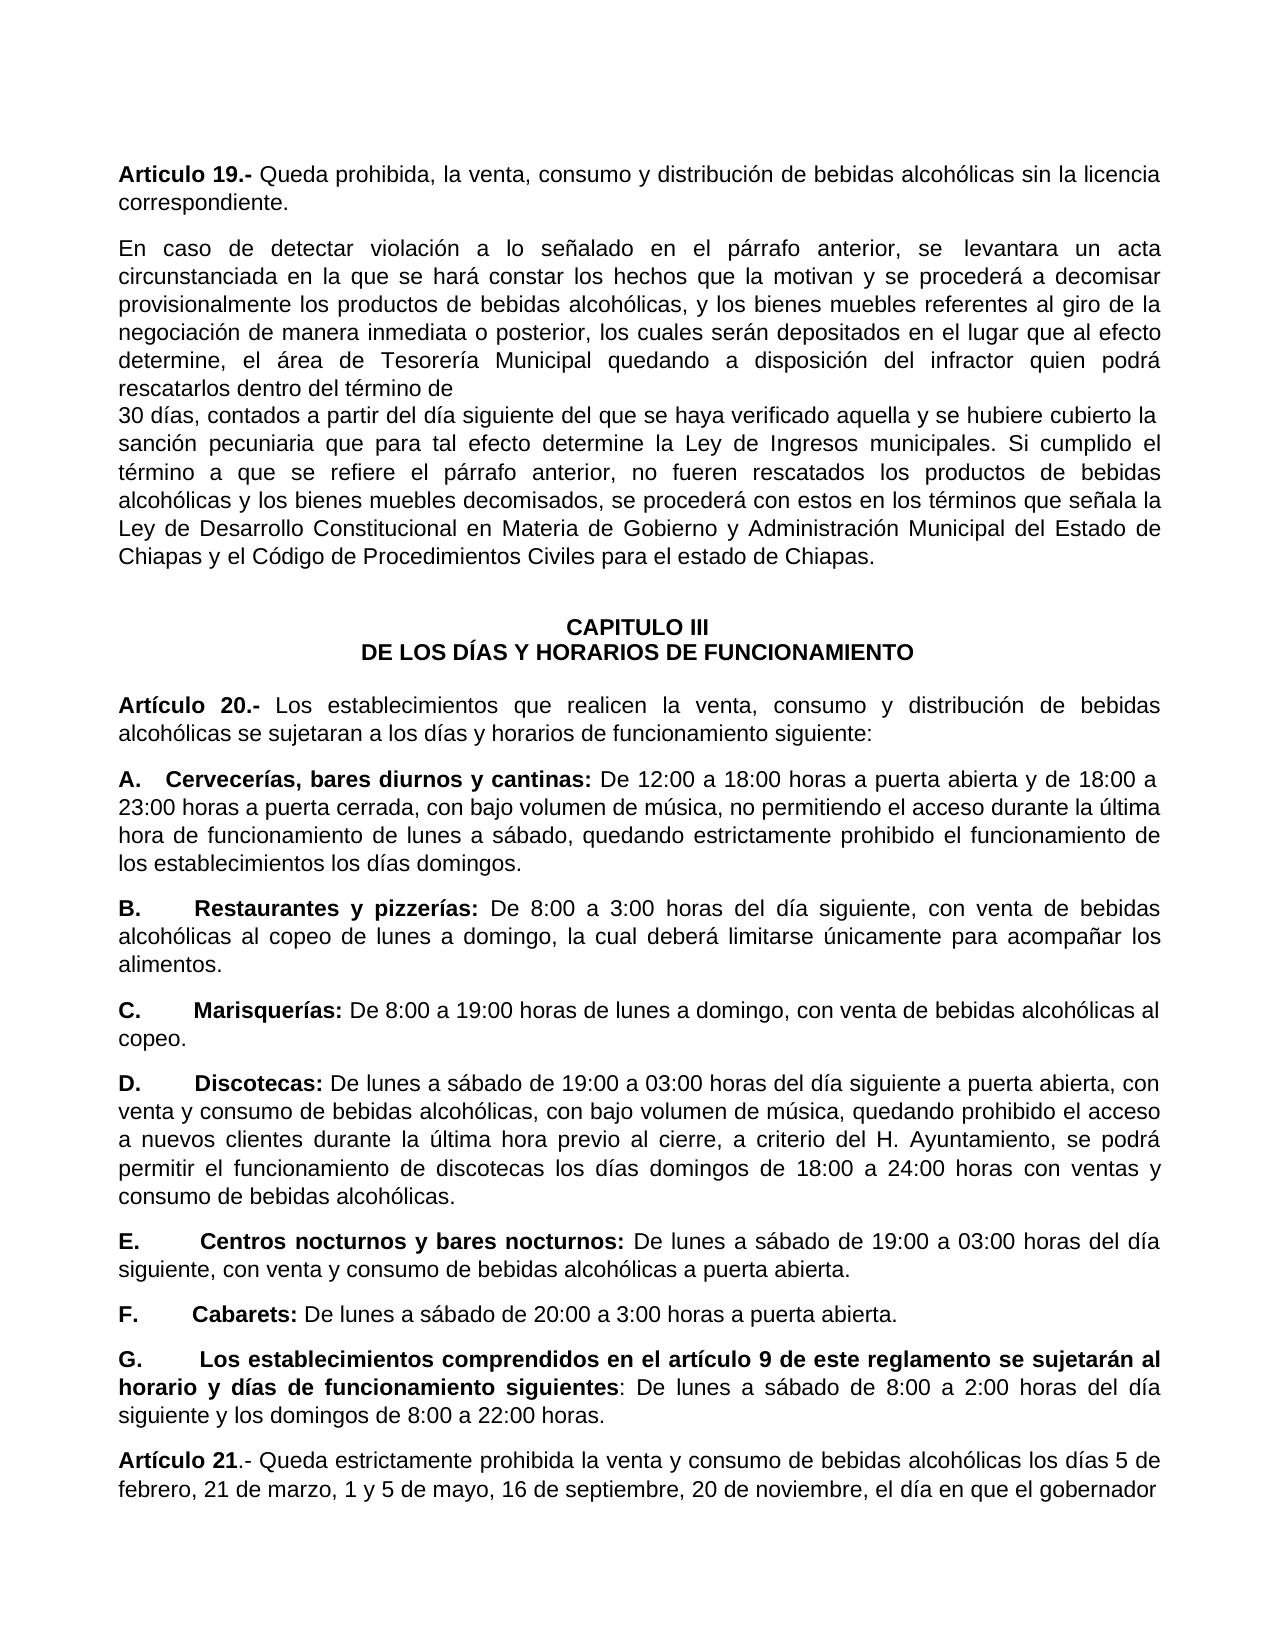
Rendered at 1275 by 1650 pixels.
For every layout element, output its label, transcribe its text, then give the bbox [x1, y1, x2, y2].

text D. Discotecas: De lunes a sábado de 19:00 a 03:00 horas del día siguiente a puerta abierta, con venta y consumo de bebidas alcohólicas, con bajo volumen de música, quedando prohibido el acceso a nuevos clientes durante la última hora previo al cierre, a criterio del H. Ayuntamiento, se podrá permitir el funcionamiento de discotecas los días domingos de 18:00 a 24:00 horas con ventas y consumo de bebidas alcohólicas. [118, 1070, 1161, 1209]
text F. Cabarets: De lunes a sábado de 20:00 a 3:00 horas a puerta abierta. [118, 1301, 901, 1327]
text G. Los establecimientos comprendidos en el artículo 9 de este reglamento se sujetarán al horario y días de funcionamiento siguientes: De lunes a sábado de 8:00 a 2:00 horas del día siguiente y los domingos de 8:00 a 22:00 horas. [118, 1346, 1161, 1429]
text C. Marisquerías: De 8:00 a 19:00 horas de lunes a domingo, con venta de bebidas alcohólicas al copeo. [118, 997, 1161, 1051]
text Articulo 19.- Queda prohibida, la venta, consumo y distribución de bebidas alcohólicas sin la licencia correspondiente. [118, 161, 1161, 215]
text 23:00 horas a puerta cerrada, con bajo volumen de música, no permitiendo el acceso durante la última hora de funcionamiento de lunes a sábado, quedando estrictamente prohibido el funcionamiento de los establecimientos los días domingos. [118, 794, 1161, 877]
text CAPITULO III [562, 614, 712, 641]
text Artículo 21.- Queda estrictamente prohibida la venta y consumo de bebidas alcohólicas los días 5 de febrero, 21 de marzo, 1 y 5 de mayo, 16 de septiembre, 20 de noviembre, el día en que el gobernador [118, 1447, 1161, 1502]
text Artículo 20.- Los establecimientos que realicen la venta, consumo y distribución de bebidas alcohólicas se sujetaran a los días y horarios de funcionamiento siguiente: [118, 692, 1161, 747]
text E. Centros nocturnos y bares nocturnos: De lunes a sábado de 19:00 a 03:00 horas del día siguiente, con venta y consumo de bebidas alcohólicas a puerta abierta. [118, 1228, 1161, 1282]
text 30 días, contados a partir del día siguiente del que se haya verificado aquella y se hubiere cubierto la [118, 403, 1160, 428]
text En caso de detectar violación a lo señalado en el párrafo anterior, se levantara un acta circunstanciada en la que se hará constar los hechos que la motivan y se procederá a decomisar provisionalmente los productos de bebidas alcohólicas, y los bienes muebles referentes al giro de la negociación de manera inmediata o posterior, los cuales serán depositados en el lugar que al efecto determine, el área de Tesorería Municipal quedando a disposición del infractor quien podrá rescatarlos dentro del término de [118, 234, 1161, 401]
text A. Cervecerías, bares diurnos y cantinas: De 12:00 a 18:00 horas a puerta abierta y de 18:00 a [118, 766, 1161, 792]
text DE LOS DÍAS Y HORARIOS DE FUNCIONAMIENTO [357, 641, 917, 666]
text sanción pecuniaria que para tal efecto determine la Ley de Ingresos municipales. Si cumplido el término a que se refiere el párrafo anterior, no fueren rescatados los productos de bebidas alcohólicas y los bienes muebles decomisados, se procederá con estos en los términos que señala la Ley de Desarrollo Constitucional en Materia de Gobierno y Administración Municipal del Estado de Chiapas y el Código de Procedimientos Civiles para el estado de Chiapas. [118, 430, 1161, 569]
text B. Restaurantes y pizzerías: De 8:00 a 3:00 horas del día siguiente, con venta de bebidas alcohólicas al copeo de lunes a domingo, la cual deberá limitarse únicamente para acompañar los alimentos. [118, 895, 1161, 978]
